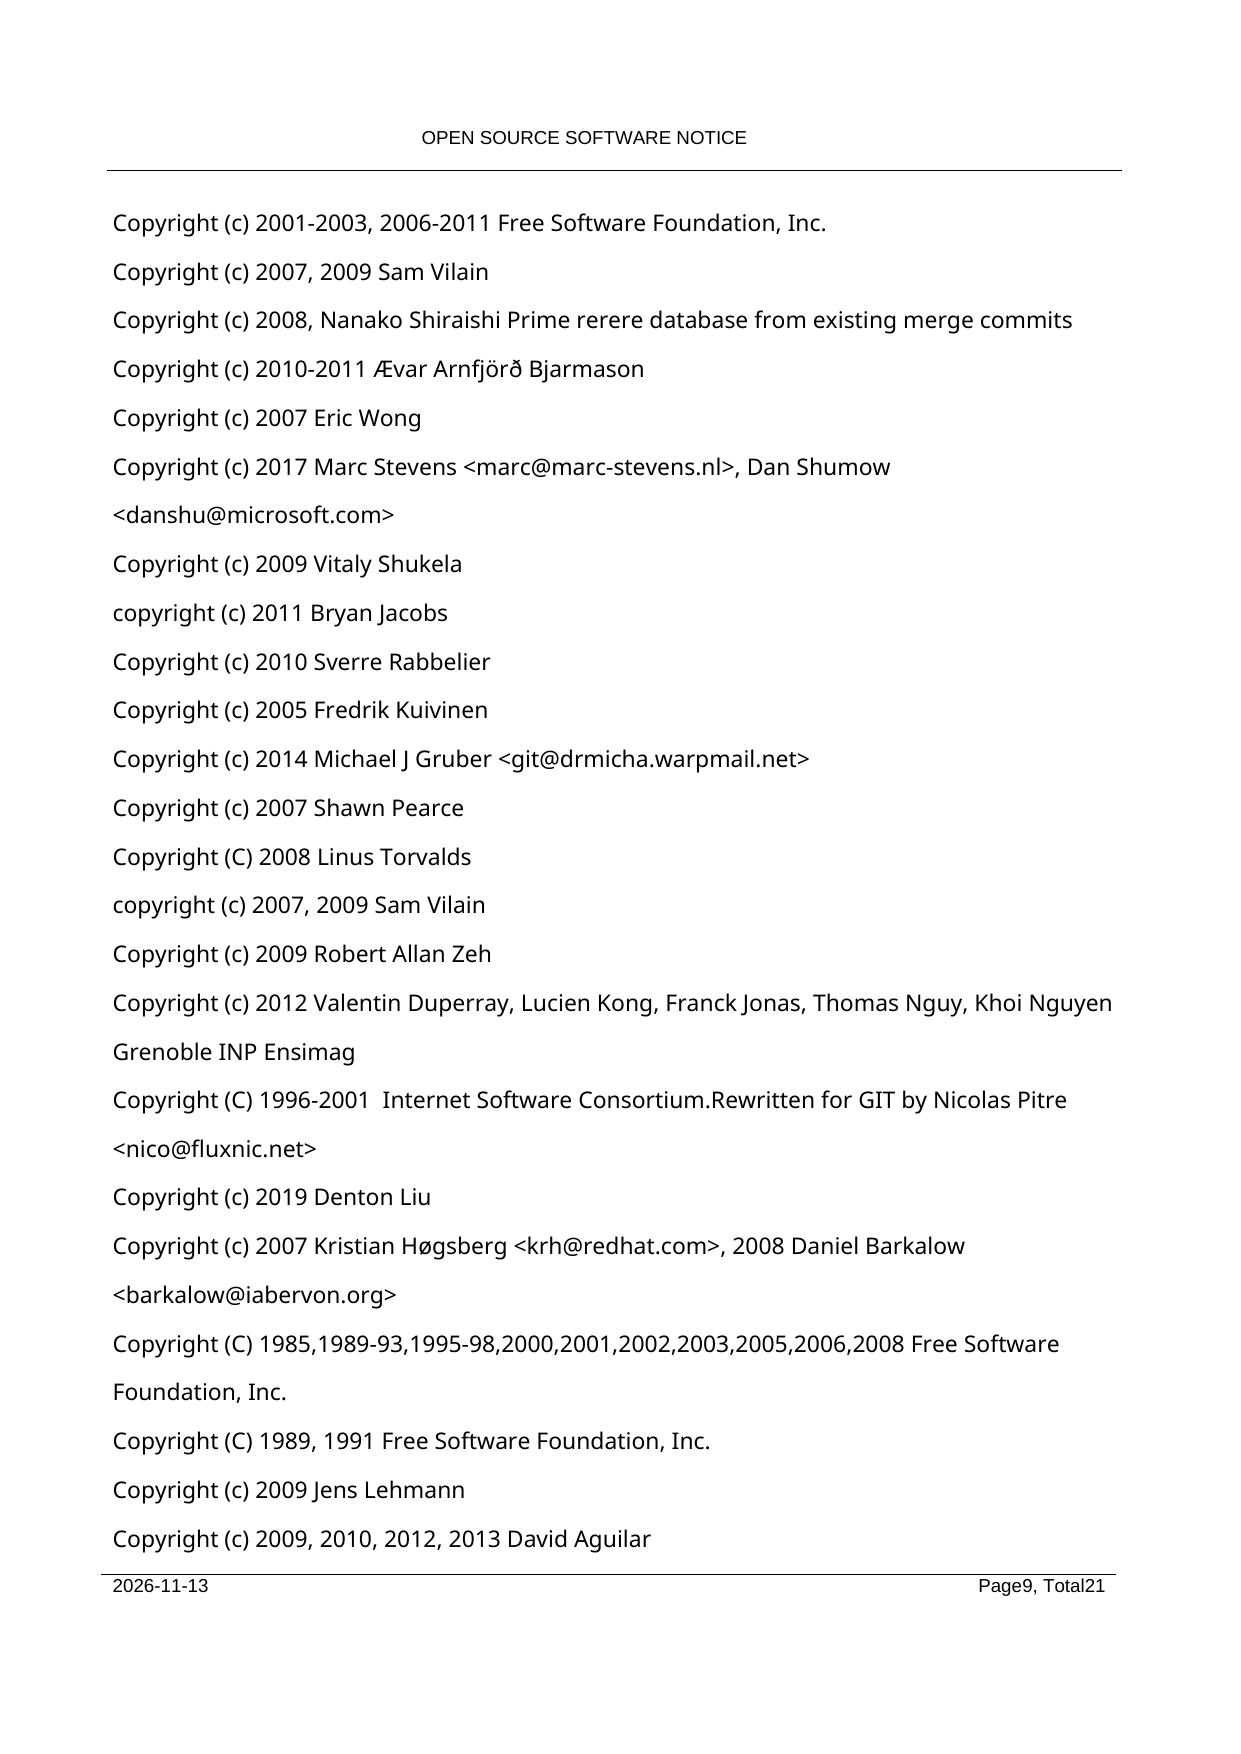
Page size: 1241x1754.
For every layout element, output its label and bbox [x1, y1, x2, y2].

text [112, 1181, 1128, 1554]
text [112, 206, 1128, 1165]
